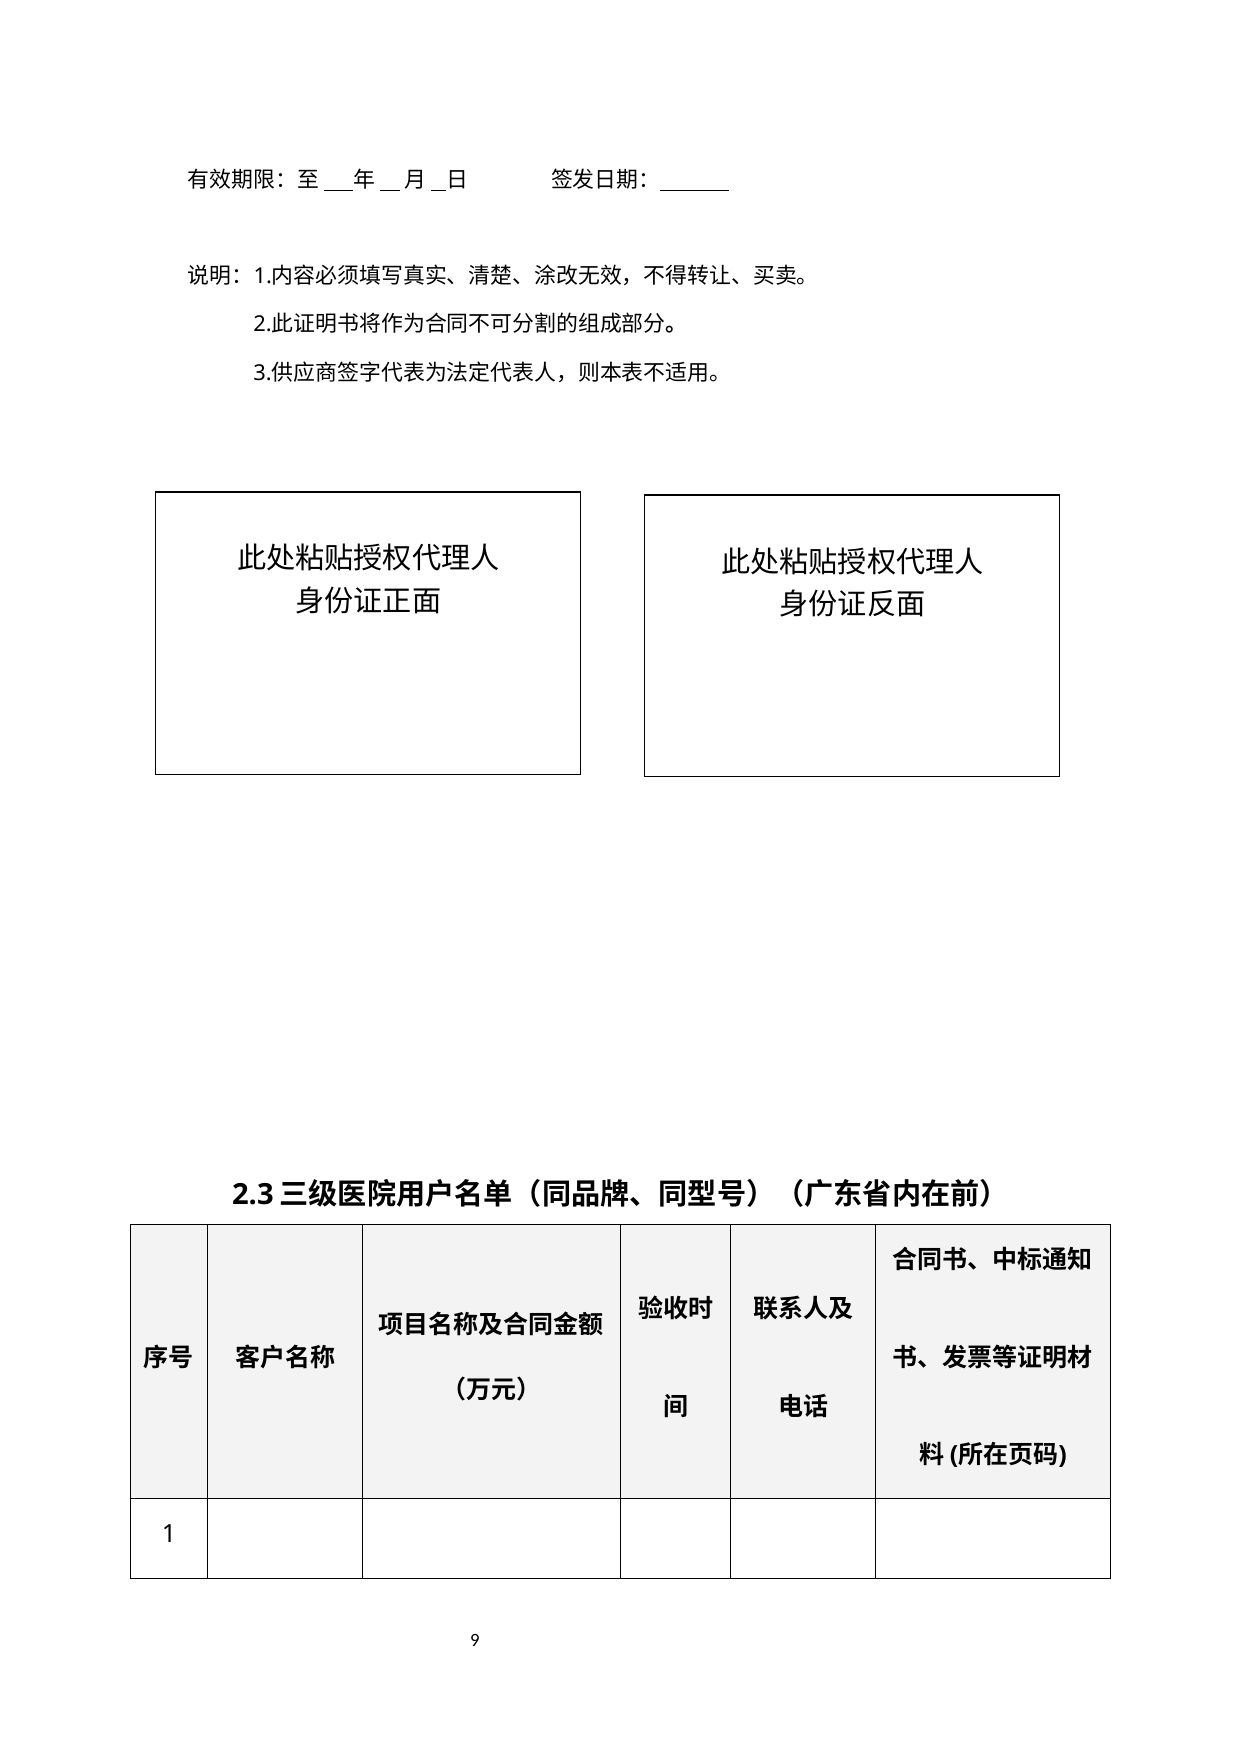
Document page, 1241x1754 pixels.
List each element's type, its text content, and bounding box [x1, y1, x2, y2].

table_header 合同书、中标通知书、发票等证明材料 (所在页码) [876, 1225, 1110, 1498]
table_header 联系人及电话 [731, 1225, 875, 1498]
text 3.供应商签字代表为法定代表人，则本表不适用。 [187, 354, 1053, 387]
table_cell [208, 1499, 362, 1578]
text 2.3三级医院用户名单（同品牌、同型号）（广东省内在前） [187, 1159, 1053, 1224]
table_cell [621, 1499, 730, 1578]
text 2.此证明书将作为合同不可分割的组成部分。 [187, 306, 1053, 338]
table_header 序号 [131, 1225, 207, 1498]
table_header 项目名称及合同金额 （万元） [363, 1225, 620, 1498]
table_cell 1 [131, 1499, 207, 1578]
table_cell [731, 1499, 875, 1578]
text 说明：1.内容必须填写真实、清楚、涂改无效，不得转让、买卖。 [188, 258, 1053, 290]
table_header 客户名称 [208, 1225, 362, 1498]
table_cell [876, 1499, 1110, 1578]
table_header 验收时间 [621, 1225, 730, 1498]
table_cell [363, 1499, 620, 1578]
text 有效期限：至 年 月 日 签发日期： [187, 162, 1053, 194]
